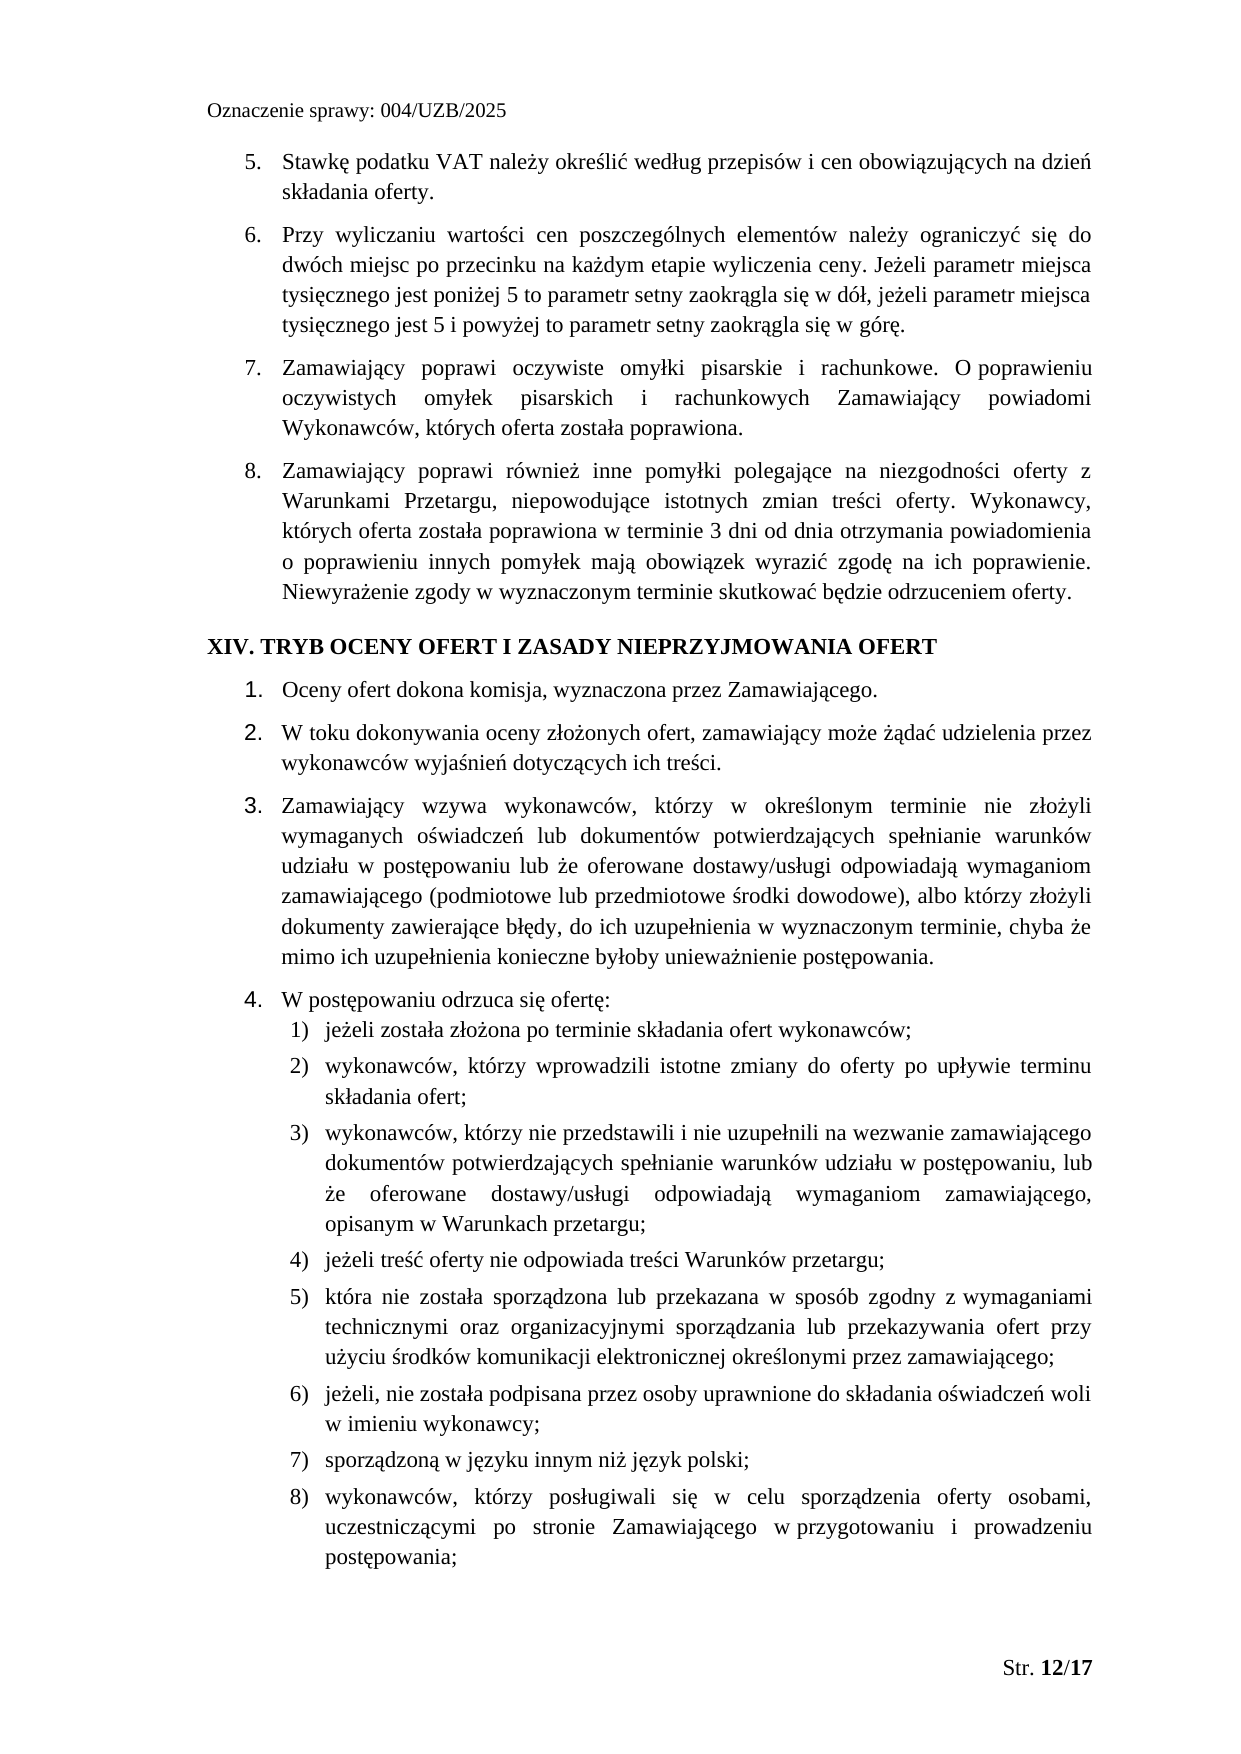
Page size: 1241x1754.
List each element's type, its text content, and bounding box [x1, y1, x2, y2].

list wykonawców, którzy wprowadzili istotne zmiany do oferty po upływie terminu składania ofert; [289, 1052, 1092, 1109]
list Oceny ofert dokona komisja, wyznaczona przez Zamawiającego. [244, 676, 1092, 702]
list wykonawców, którzy posługiwali się w celu sporządzenia oferty osobami, uczestniczącymi po stronie Zamawiającego w przygotowaniu i prowadzeniu postępowania; [289, 1483, 1092, 1569]
list jeżeli, nie została podpisana przez osoby uprawnione do składania oświadczeń woli w imieniu wykonawcy; [289, 1379, 1092, 1436]
list W postępowaniu odrzuca się ofertę: [244, 986, 1092, 1012]
list Zamawiający poprawi oczywiste omyłki pisarskie i rachunkowe. O poprawieniu oczywistych omyłek pisarskich i rachunkowych Zamawiający powiadomi Wykonawców, których oferta została poprawiona. [244, 354, 1092, 441]
list Stawkę podatku VAT należy określić według przepisów i cen obowiązujących na dzień składania oferty. [244, 148, 1092, 204]
list jeżeli została złożona po terminie składania ofert wykonawców; [290, 1016, 1092, 1042]
list jeżeli treść oferty nie odpowiada treści Warunków przetargu; [289, 1246, 1092, 1273]
list Zamawiający wzywa wykonawców, którzy w określonym terminie nie złożyli wymaganych oświadczeń lub dokumentów potwierdzających spełnianie warunków udziału w postępowaniu lub że oferowane dostawy/usługi odpowiadają wymaganiom zamawiającego (podmiotowe lub przedmiotowe środki dowodowe), albo którzy złożyli dokumenty zawierające błędy, do ich uzupełnienia w wyznaczonym terminie, chyba że mimo ich uzupełnienia konieczne byłoby unieważnienie postępowania. [244, 792, 1092, 969]
list W toku dokonywania oceny złożonych ofert, zamawiający może żądać udzielenia przez wykonawców wyjaśnień dotyczących ich treści. [244, 719, 1092, 775]
list która nie została sporządzona lub przekazana w sposób zgodny z wymaganiami technicznymi oraz organizacyjnymi sporządzania lub przekazywania ofert przy użyciu środków komunikacji elektronicznej określonymi przez zamawiającego; [289, 1283, 1092, 1369]
list Zamawiający poprawi również inne pomyłki polegające na niezgodności oferty z Warunkami Przetargu, niepowodujące istotnych zmian treści oferty. Wykonawcy, których oferta została poprawiona w terminie 3 dni od dnia otrzymania powiadomienia o poprawieniu innych pomyłek mają obowiązek wyrazić zgodę na ich poprawienie. Niewyrażenie zgody w wyznaczonym terminie skutkować będzie odrzuceniem oferty. [244, 457, 1092, 604]
text XIV. TRYB OCENY OFERT I ZASADY NIEPRZYJMOWANIA OFERT [207, 633, 1092, 659]
list sporządzoną w języku innym niż język polski; [289, 1446, 1092, 1473]
list wykonawców, którzy nie przedstawili i nie uzupełnili na wezwanie zamawiającego dokumentów potwierdzających spełnianie warunków udziału w postępowaniu, lub że oferowane dostawy/usługi odpowiadają wymaganiom zamawiającego, opisanym w Warunkach przetargu; [289, 1119, 1092, 1236]
list Przy wyliczaniu wartości cen poszczególnych elementów należy ograniczyć się do dwóch miejsc po przecinku na każdym etapie wyliczenia ceny. Jeżeli parametr miejsca tysięcznego jest poniżej 5 to parametr setny zaokrągla się w dół, jeżeli parametr miejsca tysięcznego jest 5 i powyżej to parametr setny zaokrągla się w górę. [244, 221, 1092, 338]
